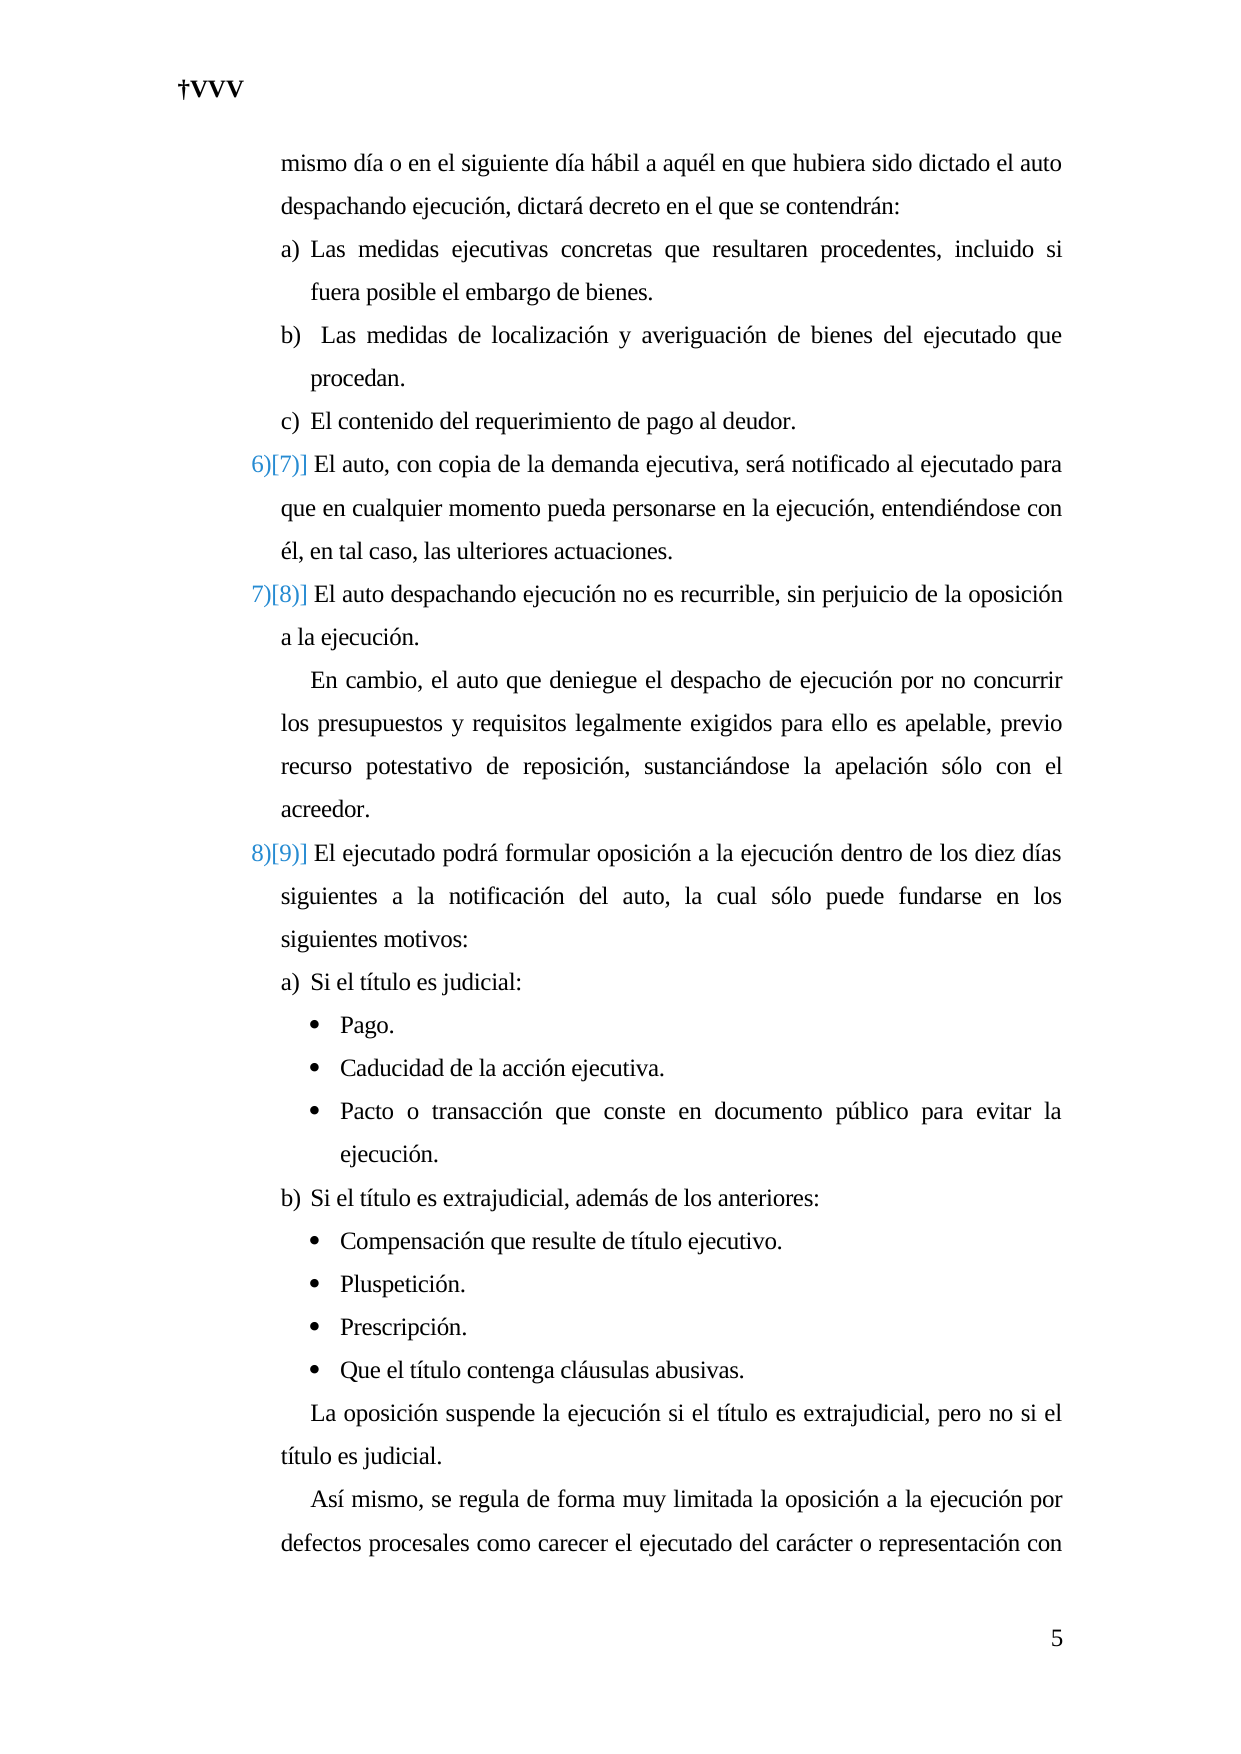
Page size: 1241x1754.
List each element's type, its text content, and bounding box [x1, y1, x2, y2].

list Que el título contenga cláusulas abusivas. [310, 1355, 1063, 1384]
list En cambio, el auto que deniegue el despacho de ejecución por no concurrir los presupuestos y requisitos legalmente exigidos para ello es apelable, previo recurso potestativo de reposición, sustanciándose la apelación sólo con el acreedor. [281, 665, 1063, 823]
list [251, 148, 1063, 219]
list Pacto o transacción que conste en documento público para evitar la ejecución. [310, 1096, 1063, 1168]
list Si el título es extrajudicial, además de los anteriores: [281, 1183, 1063, 1211]
list El auto, con copia de la demanda ejecutiva, será notificado al ejecutado para que en cualquier momento pueda personarse en la ejecución, entendiéndose con él, en tal caso, las ulteriores actuaciones. [251, 449, 1063, 564]
list El contenido del requerimiento de pago al deudor. [281, 406, 1063, 435]
list Si el título es judicial: [281, 967, 1063, 996]
list El ejecutado podrá formular oposición a la ejecución dentro de los diez días siguientes a la notificación del auto, la cual sólo puede fundarse en los siguientes motivos: [251, 838, 1063, 953]
list Las medidas ejecutivas concretas que resultaren procedentes, incluido si fuera posible el embargo de bienes. [281, 234, 1063, 306]
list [281, 1484, 1063, 1556]
list Prescripción. [310, 1312, 1063, 1341]
list Pluspetición. [310, 1269, 1063, 1298]
list Pago. [310, 1010, 1063, 1039]
list El auto despachando ejecución no es recurrible, sin perjuicio de la oposición a la ejecución. [251, 579, 1063, 651]
list Caducidad de la acción ejecutiva. [310, 1053, 1063, 1082]
list Las medidas de localización y averiguación de bienes del ejecutado que procedan. [281, 320, 1063, 392]
list La oposición suspende la ejecución si el título es extrajudicial, pero no si el título es judicial. [281, 1398, 1063, 1470]
list Compensación que resulte de título ejecutivo. [310, 1226, 1063, 1254]
